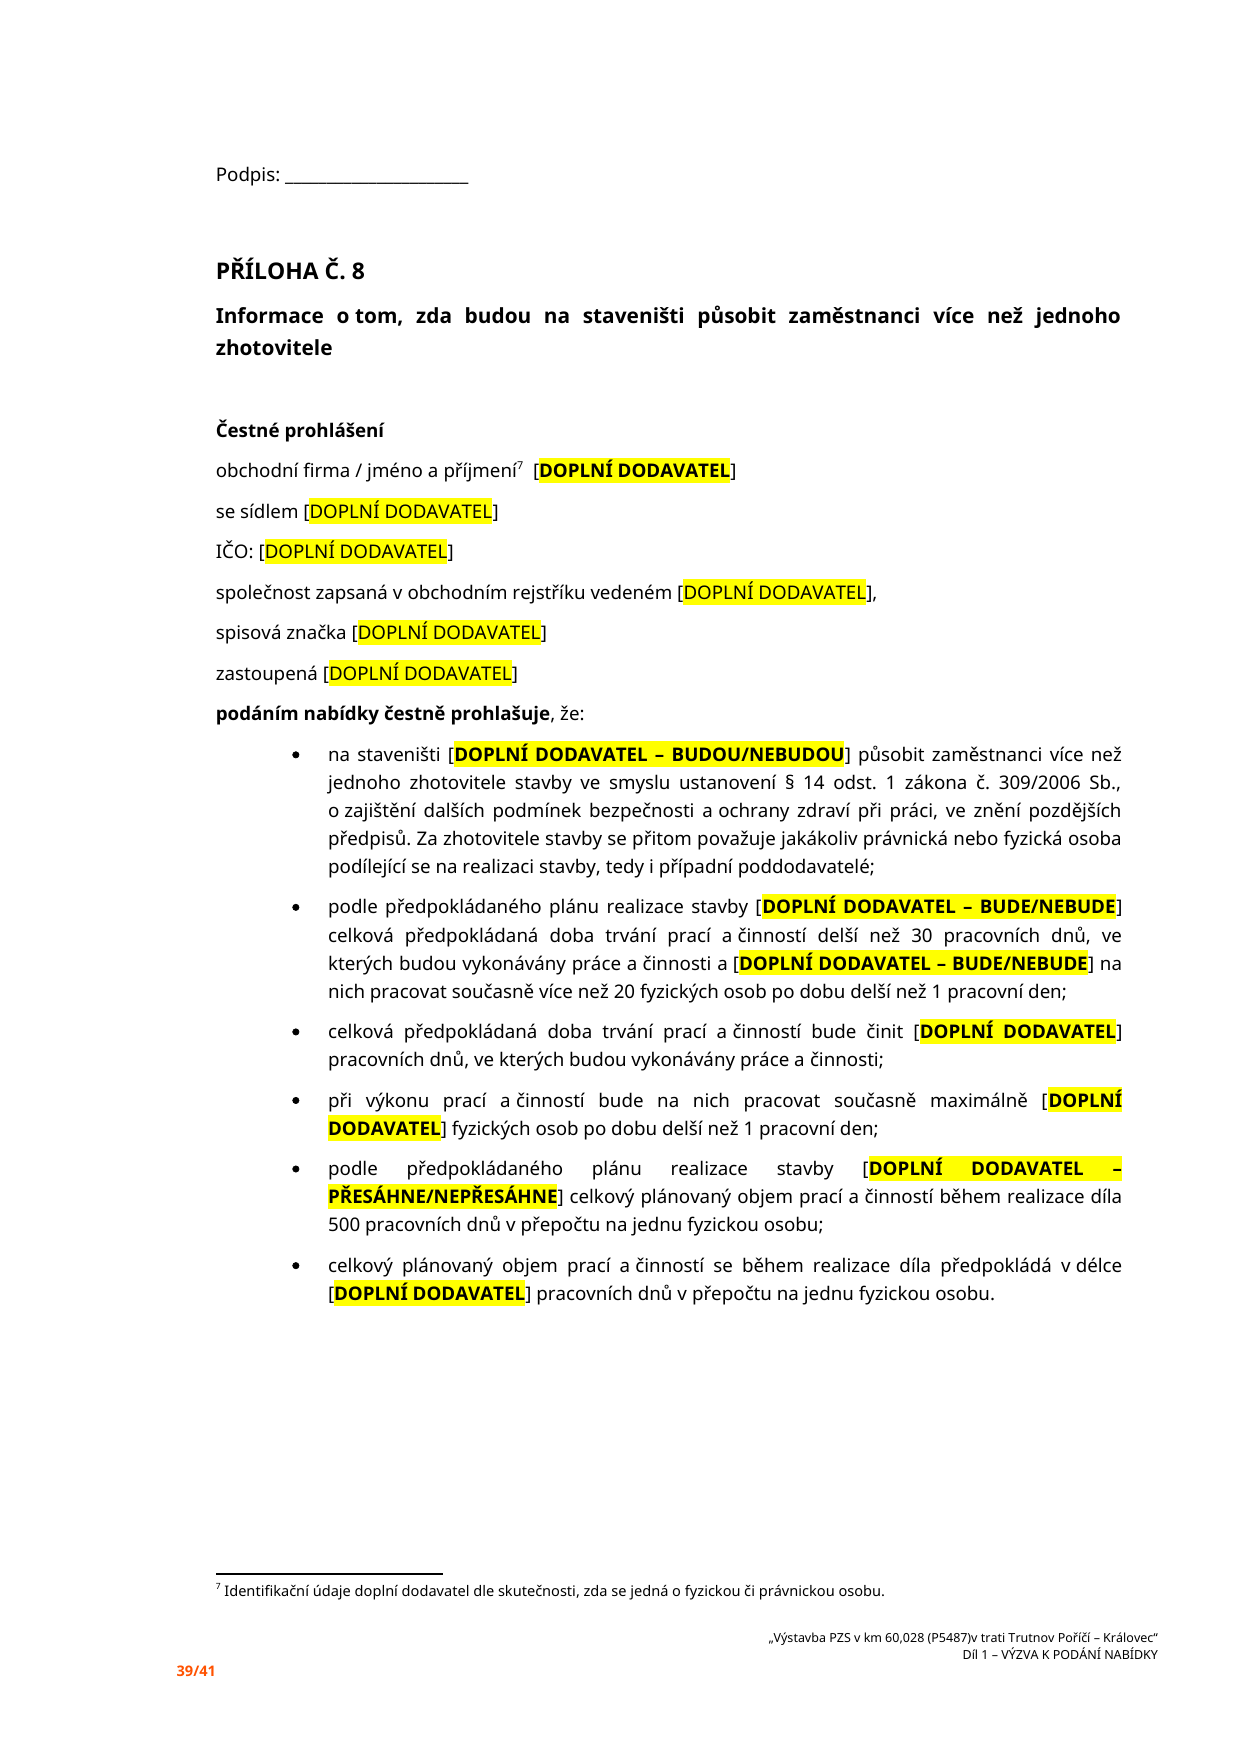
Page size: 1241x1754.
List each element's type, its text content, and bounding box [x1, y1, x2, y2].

text obchodní firma / jméno a příjmení [DOPLNÍ DODAVATEL] [730, 458, 1122, 483]
text zastoupená [DOPLNÍ DODAVATEL] [512, 660, 1122, 686]
text podle předpokládaného plánu realizace stavby [DOPLNÍ DODAVATEL – BUDE/NEBUDE] celková předpokládaná doba trvání prací a činností delší než 30 pracovních dnů, ve kterých budou vykonávány práce a činnosti a [DOPLNÍ DODAVATEL – BUDE/NEBUDE] na nich pracovat současně více než 20 fyzických osob po dobu delší než 1 pracovní den; [292, 894, 1122, 1003]
text společnost zapsaná v obchodním rejstříku vedeném [DOPLNÍ DODAVATEL], [216, 579, 683, 605]
text spisová značka [DOPLNÍ DODAVATEL] [216, 620, 358, 645]
text se sídlem [DOPLNÍ DODAVATEL] [492, 498, 1122, 524]
text Příloha č. 8 [216, 255, 1122, 286]
text zastoupená [DOPLNÍ DODAVATEL] [216, 660, 329, 686]
text Podpis: ______________________ [216, 161, 1122, 187]
text na staveništi [DOPLNÍ DODAVATEL – BUDOU/NEBUDOU] působit zaměstnanci více než jednoho zhotovitele stavby ve smyslu ustanovení § 14 odst. 1 zákona č. 309/2006 Sb., o zajištění dalších podmínek bezpečnosti a ochrany zdraví při práci, ve znění pozdějších předpisů. Za zhotovitele stavby se přitom považuje jakákoliv právnická nebo fyzická osoba podílející se na realizaci stavby, tedy i případní poddodavatelé; [292, 741, 1122, 879]
text se sídlem [DOPLNÍ DODAVATEL] [216, 498, 309, 524]
text Informace o tom, zda budou na staveništi působit zaměstnanci více než jednoho zhotovitele [216, 302, 1122, 361]
text Čestné prohlášení [216, 417, 1122, 443]
text celková předpokládaná doba trvání prací a činností bude činit [DOPLNÍ DODAVATEL] pracovních dnů, ve kterých budou vykonávány práce a činnosti; [292, 1018, 1122, 1072]
text společnost zapsaná v obchodním rejstříku vedeném [DOPLNÍ DODAVATEL], [866, 579, 1122, 605]
text podle předpokládaného plánu realizace stavby [DOPLNÍ DODAVATEL – PŘESÁHNE/NEPŘESÁHNE] celkový plánovaný objem prací a činností během realizace díla 500 pracovních dnů v přepočtu na jednu fyzickou osobu; [292, 1156, 1122, 1237]
text IČO: [DOPLNÍ DODAVATEL] [447, 539, 1122, 564]
text obchodní firma / jméno a příjmení [DOPLNÍ DODAVATEL] [216, 458, 539, 483]
text spisová značka [DOPLNÍ DODAVATEL] [541, 620, 1122, 645]
text podáním nabídky čestně prohlašuje, že: [216, 701, 1122, 726]
text celkový plánovaný objem prací a činností se během realizace díla předpokládá v délce [DOPLNÍ DODAVATEL] pracovních dnů v přepočtu na jednu fyzickou osobu. [292, 1252, 1122, 1306]
text při výkonu prací a činností bude na nich pracovat současně maximálně [DOPLNÍ DODAVATEL] fyzických osob po dobu delší než 1 pracovní den; [292, 1087, 1122, 1141]
